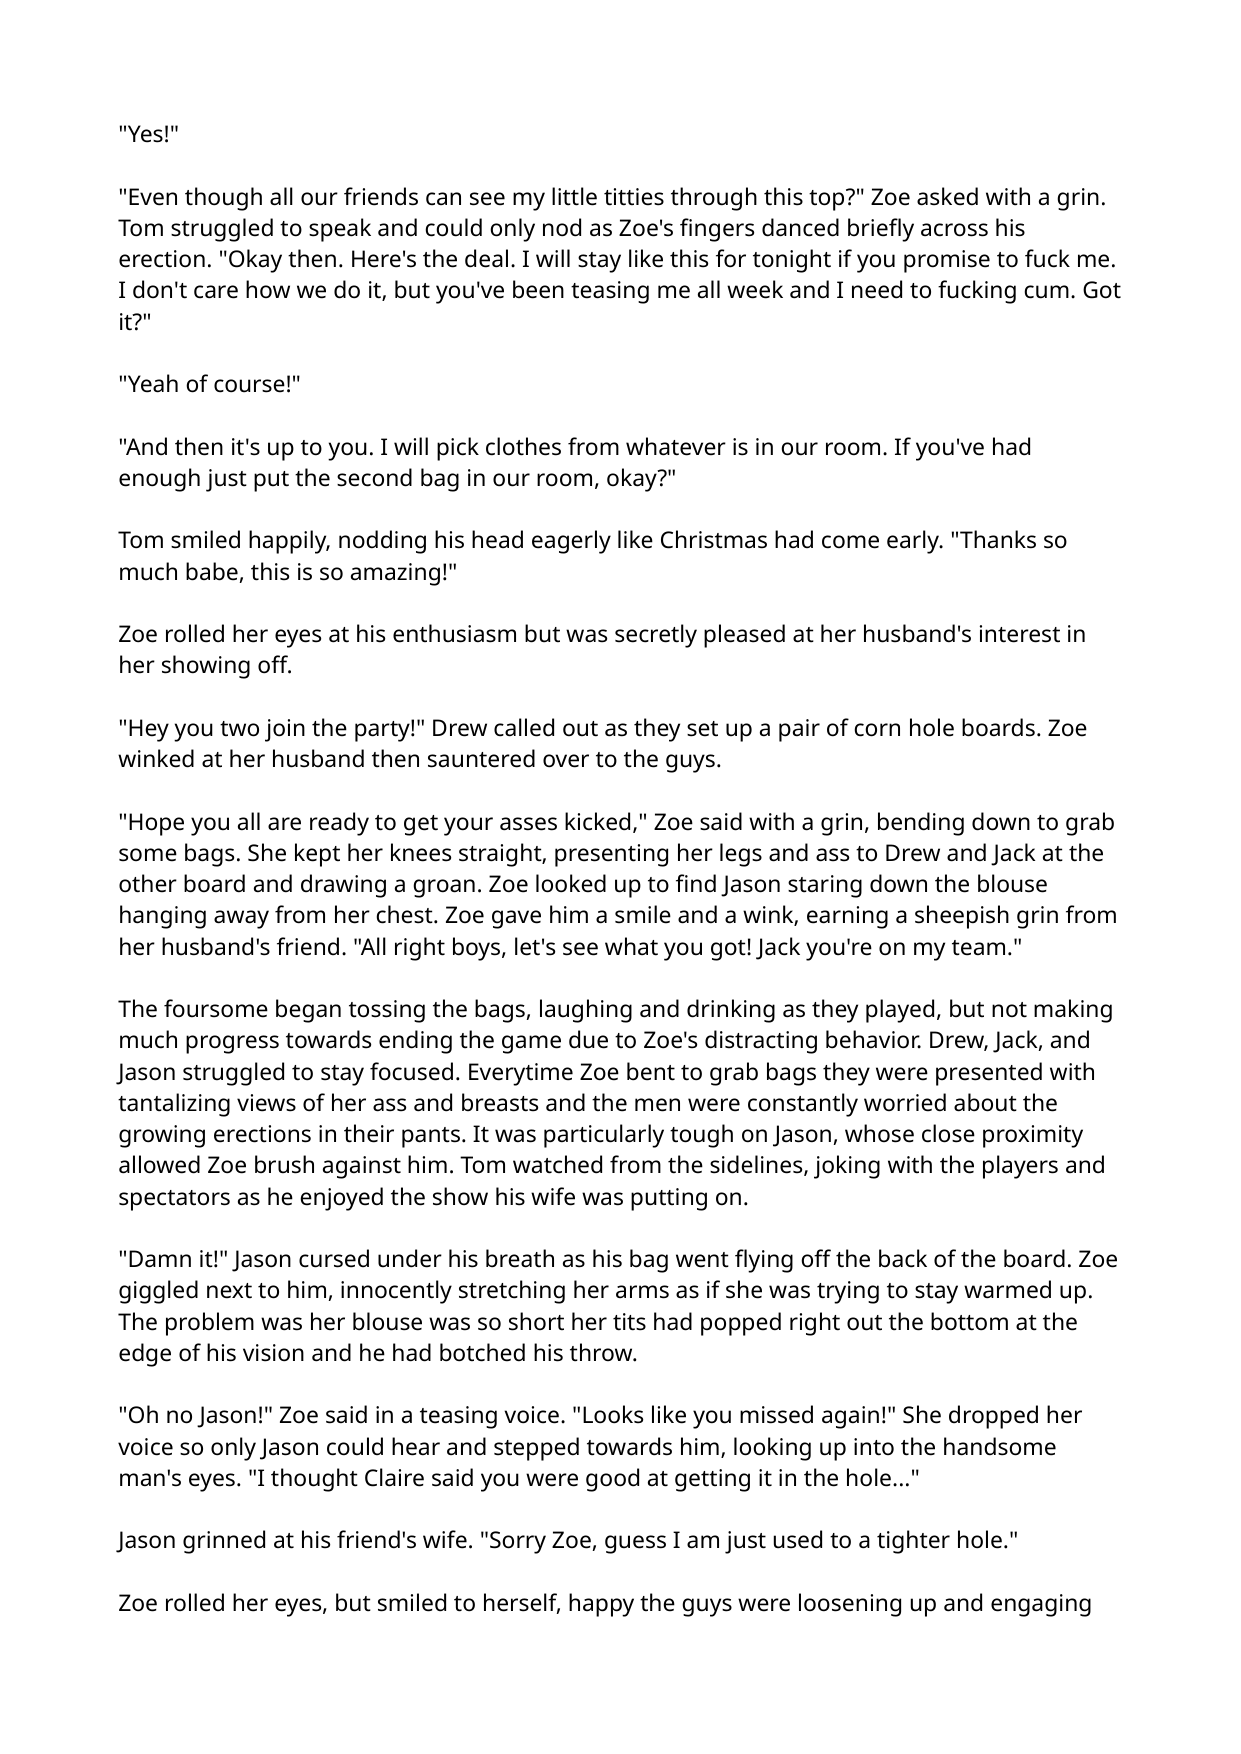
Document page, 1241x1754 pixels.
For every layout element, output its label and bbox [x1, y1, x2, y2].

text [118, 118, 1122, 1618]
